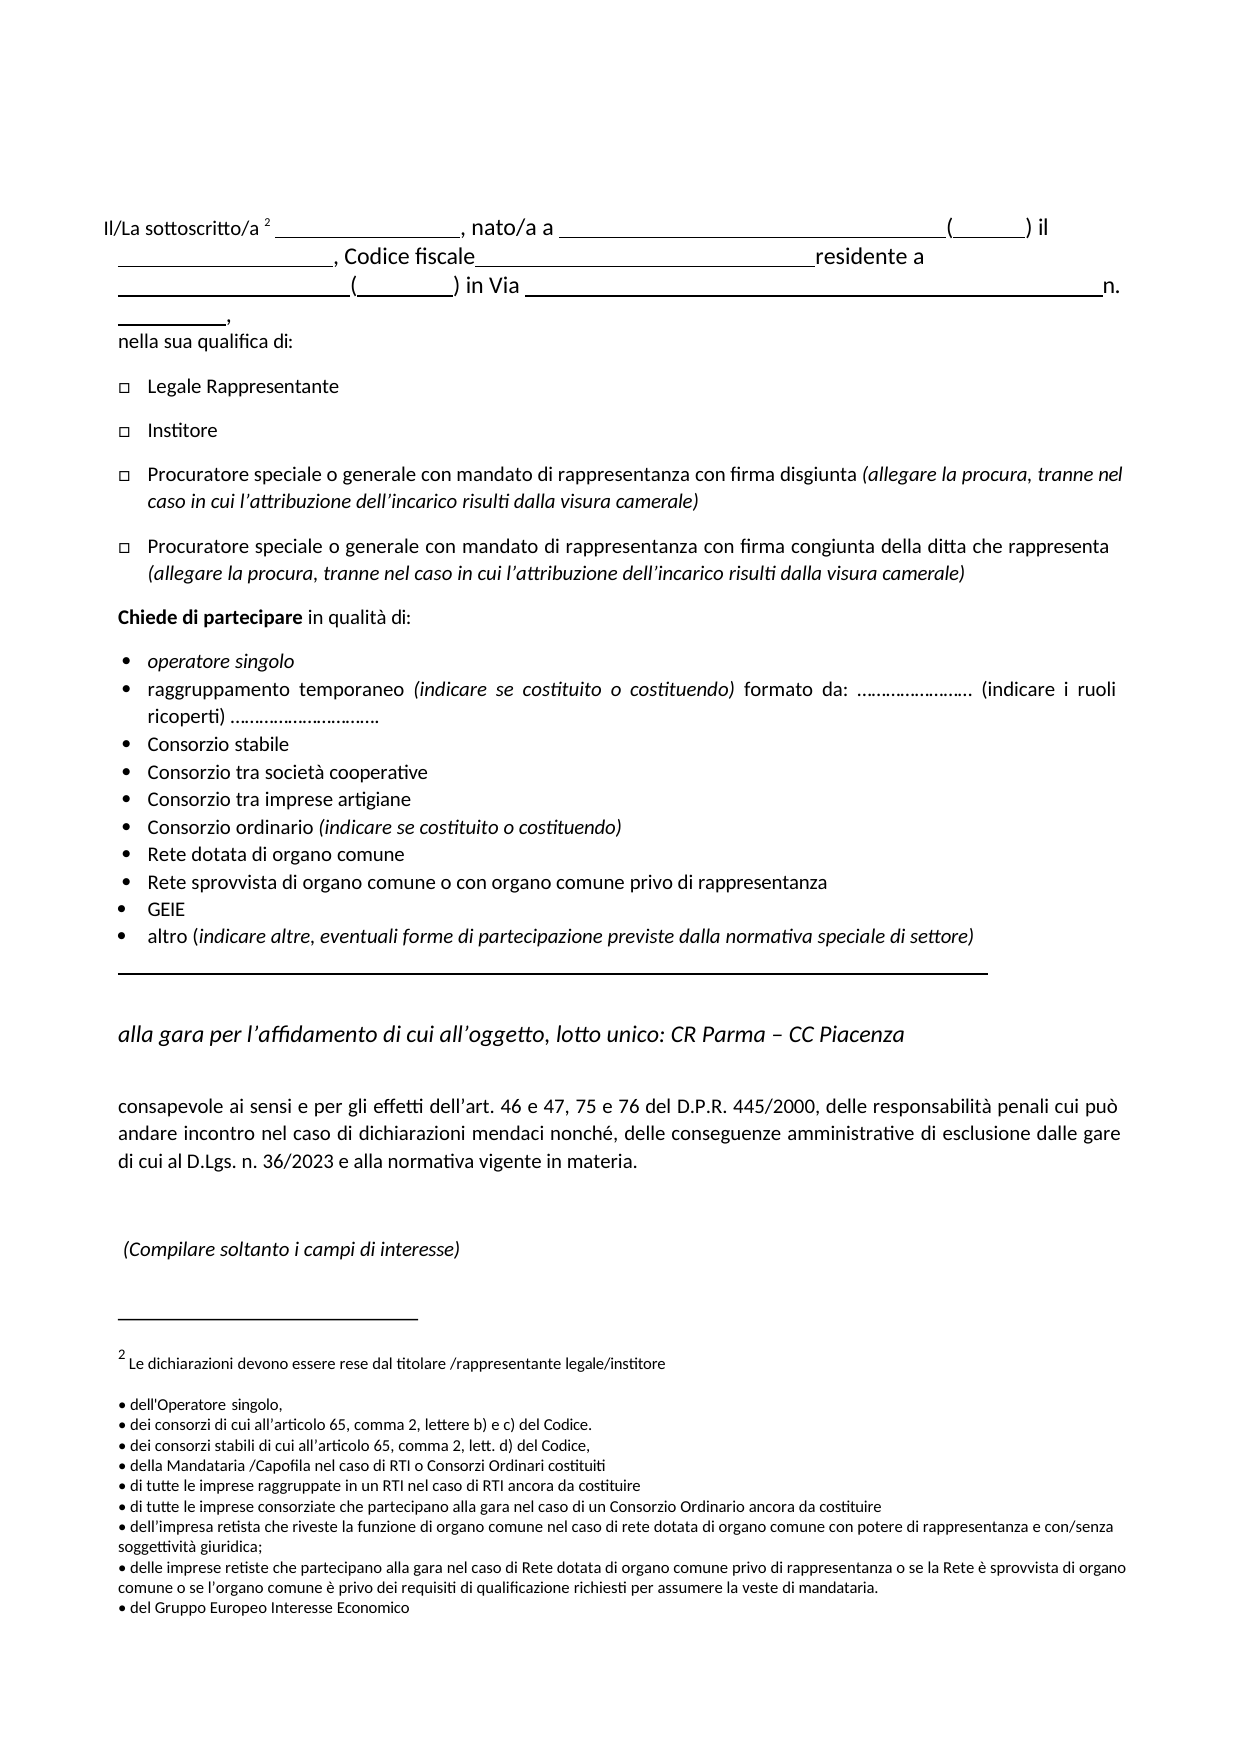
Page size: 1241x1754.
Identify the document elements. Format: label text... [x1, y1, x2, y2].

list altro (indicare altre, eventuali forme di partecipazione previste dalla normativa speciale di settore) [118, 923, 1137, 949]
text (Compilare soltanto i campi di interesse) [123, 1236, 1137, 1261]
list Consorzio tra società cooperative [123, 759, 1137, 784]
text ( ) in Via n. [118, 270, 1137, 299]
text (allegare la procura, tranne nel caso in cui l’attribuzione dell’incarico risulti dalla visura camerale) [147, 560, 1137, 586]
text Chiede di partecipare in qualità di: [118, 604, 1137, 629]
list raggruppamento temporaneo (indicare se costituito o costituendo) formato da: …………………… (indicare i ruoli ricoperti) …………………………. [123, 676, 1122, 729]
text nella sua qualifica di: [118, 329, 1137, 354]
text comune o se l’organo comune è privo dei requisiti di qualificazione richiesti per assumere la veste di mandataria. [118, 1577, 1137, 1598]
text , Codice fiscale residente a [118, 241, 1137, 270]
list Procuratore speciale o generale con mandato di rappresentanza con firma congiunta della ditta che rappresenta [118, 533, 1137, 558]
text , [118, 299, 1137, 329]
list Rete dotata di organo comune [123, 841, 1137, 867]
text consapevole ai sensi e per gli effetti dell’art. 46 e 47, 75 e 76 del D.P.R. 445/2000, delle responsabilità penali cui può andare incontro nel caso di dichiarazioni mendaci nonché, delle conseguenze amministrative di esclusione dalle gare di cui al D.Lgs. n. 36/2023 e alla normativa vigente in materia. [118, 1093, 1121, 1173]
list Institore [118, 417, 1137, 442]
list di tutte le imprese raggruppate in un RTI nel caso di RTI ancora da costituire [118, 1476, 1137, 1496]
list operatore singolo [123, 648, 1137, 674]
text Il/La sottoscritto/a 2 , nato/a a ( ) il [103, 212, 1137, 241]
text caso in cui l’attribuzione dell’incarico risulti dalla visura camerale) [147, 489, 1137, 514]
text 2 Le dichiarazioni devono essere rese dal titolare /rappresentante legale/institore [118, 1345, 1137, 1374]
list Legale Rappresentante [118, 373, 1137, 398]
text alla gara per l’affidamento di cui all’oggetto, lotto unico: CR Parma – CC Piacenza [118, 1019, 1137, 1049]
list Consorzio tra imprese artigiane [123, 786, 1137, 812]
list delle imprese retiste che partecipano alla gara nel caso di Rete dotata di organo comune privo di rappresentanza o se la Rete è sprovvista di organo [118, 1557, 1137, 1577]
list Procuratore speciale o generale con mandato di rappresentanza con firma disgiunta (allegare la procura, tranne nel [118, 461, 1137, 487]
list di tutte le imprese consorziate che partecipano alla gara nel caso di un Consorzio Ordinario ancora da costituire [118, 1496, 1137, 1516]
list GEIE [118, 896, 1137, 922]
list dell'Operatore singolo, [118, 1394, 1137, 1414]
list del Gruppo Europeo Interesse Economico [118, 1598, 1137, 1618]
list Consorzio stabile [123, 731, 1137, 757]
list dell’impresa retista che riveste la funzione di organo comune nel caso di rete dotata di organo comune con potere di rappresentanza e con/senza soggettività giuridica; [118, 1516, 1114, 1557]
list Consorzio ordinario (indicare se costituito o costituendo) [123, 814, 1137, 839]
list Rete sprovvista di organo comune o con organo comune privo di rappresentanza [123, 869, 1137, 894]
list della Mandataria /Capofila nel caso di RTI o Consorzi Ordinari costituiti [118, 1455, 1137, 1475]
list dei consorzi stabili di cui all’articolo 65, comma 2, lett. d) del Codice, [118, 1435, 1137, 1455]
list dei consorzi di cui all’articolo 65, comma 2, lettere b) e c) del Codice. [118, 1414, 1137, 1435]
